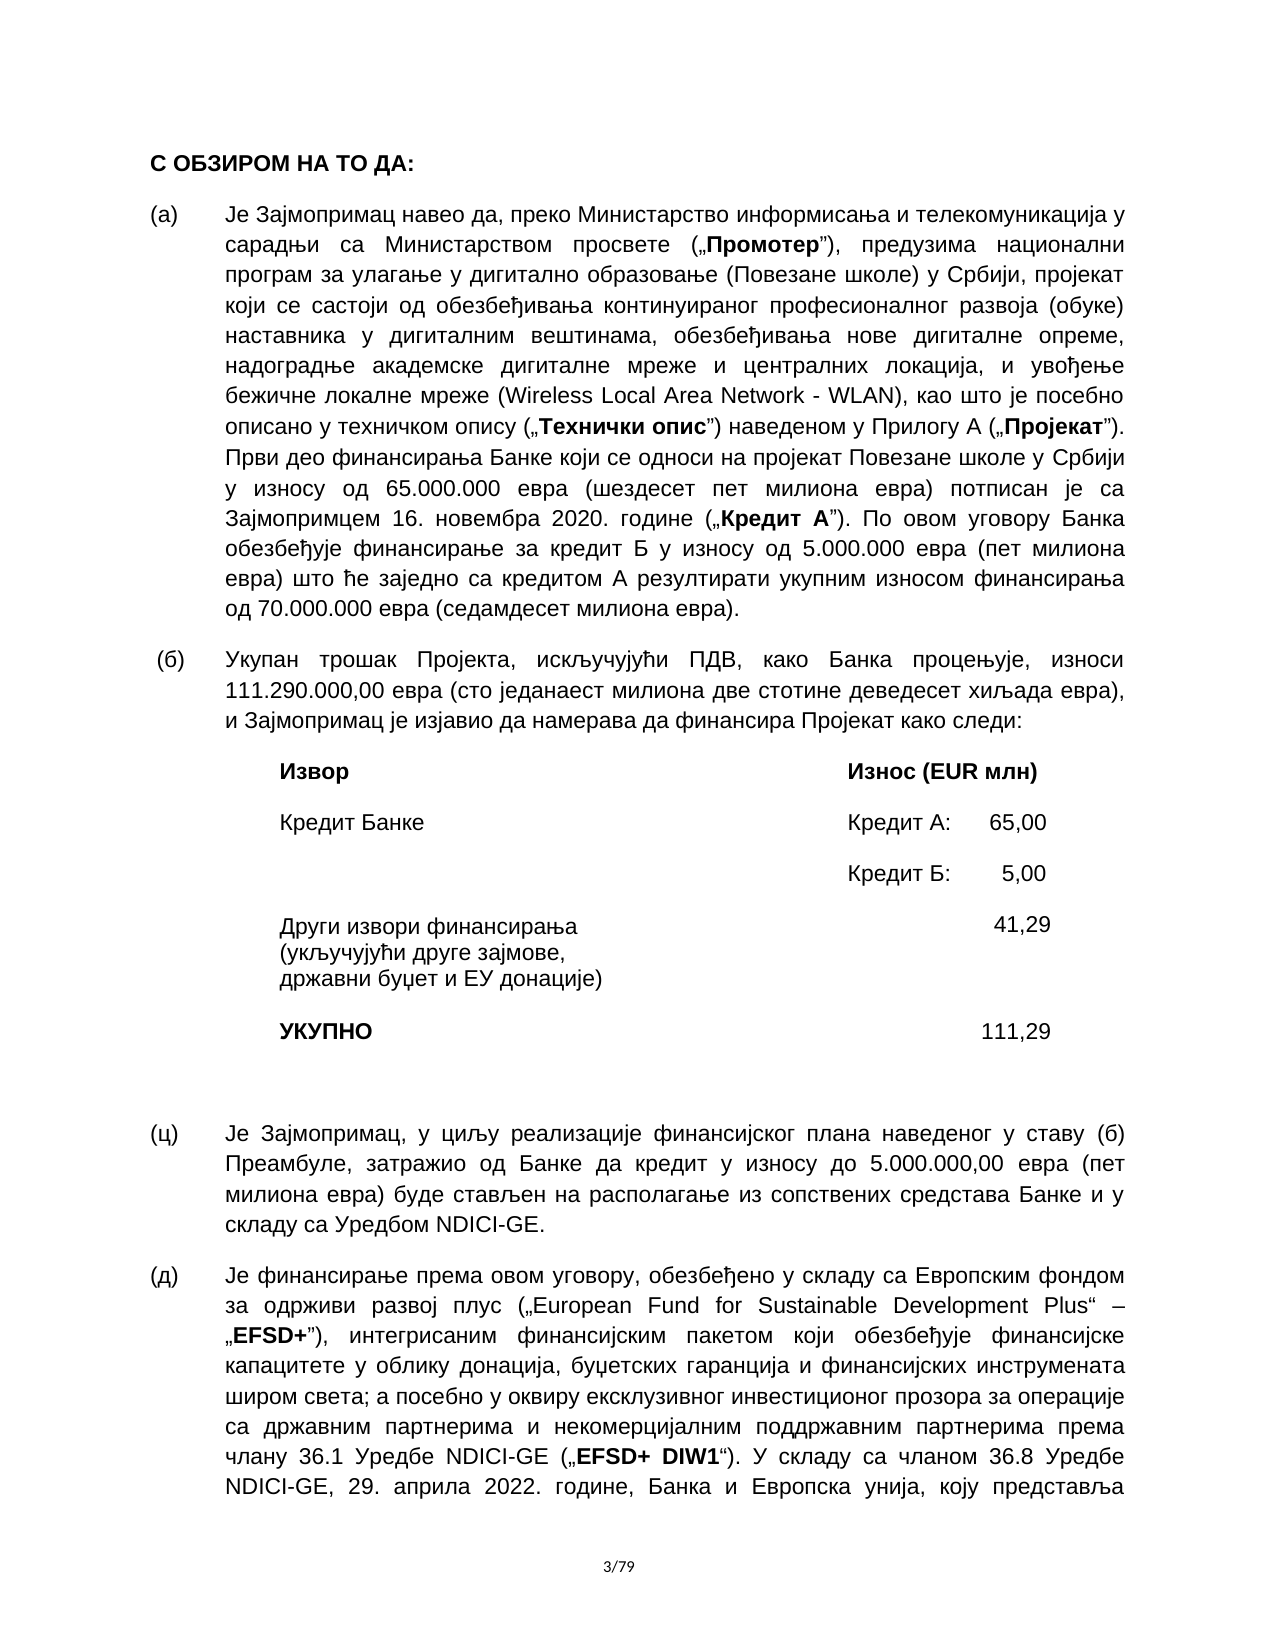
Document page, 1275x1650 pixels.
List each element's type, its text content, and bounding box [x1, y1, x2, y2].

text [150, 1262, 1125, 1500]
table_header Износ (EUR млн) [836, 758, 1062, 809]
text (б) Укупaн трoшaк Прojeктa, искључујући ПДВ, кaкo Бaнкa прoцeњуje, износи 111.290.000,00 евра (сто једанаест милиона две стотине деведесет хиљада евра), и Зajмoпримaц je изjaвиo дa нaмeрaвa дa финaнсирa Прojeкaт кaкo слeди: [150, 646, 1125, 733]
text (a) Је Зајмопримац навео да, преко Министарство информисања и телекомуникација у сарадњи са Министарством просвете („Промотер”), предузима национални програм за улагање у дигитално образовање (Повезане школе) у Србији, пројекат који се састоји од обезбеђивања континуираног професионалног развоја (обуке) наставника у дигиталним вештинама, обезбеђивања нове дигиталне опреме, надоградње академске дигиталне мреже и централних локација, и увођење бежичне локалне мреже (Wireless Local Area Network - WLAN), као што је посебно описано у техничком опису („Технички опис”) наведеном у Прилогу А („Пројекат”). Први део финансирања Банке који се односи на пројекат Повезане школе у ​​Србији у износу од 65.000.000 евра (шездесет пет милиона евра) потписан је са Зајмопримцем 16. новембра 2020. године („Кредит Аˮ). По овом уговору Банка обезбеђује финансирање за кредит Б у износу од 5.000.000 евра (пет милиона евра) што ће заједно са кредитом А резултирати укупним износом финансирања од 70.000.000 евра (седамдесет милиона евра). [150, 201, 1125, 622]
table_header Извор [220, 758, 836, 809]
text (ц) Је Зајмопримац, у циљу реализације финансијског плана наведеног у ставу (б) Преамбуле, затражио од Банке да кредит у износу до 5.000.000,00 евра (пет милиона евра) буде стављен на располагање из сопствених средстава Банке и у складу са Уредбом NDICI-GE. [150, 1120, 1125, 1237]
table_cell 111,29 [836, 1018, 1062, 1069]
table_cell УКУПНО [220, 1018, 836, 1069]
table_cell Кредит Банке Други извори финансирања (укључујући друге зајмове, државни буџет и ЕУ донације) [220, 809, 836, 1018]
text С OБЗИРOM НA TO ДA: [150, 150, 1125, 176]
table_cell Кредит А: 65,00 Кредит Б: 5,00 41,29 [836, 809, 1062, 1018]
